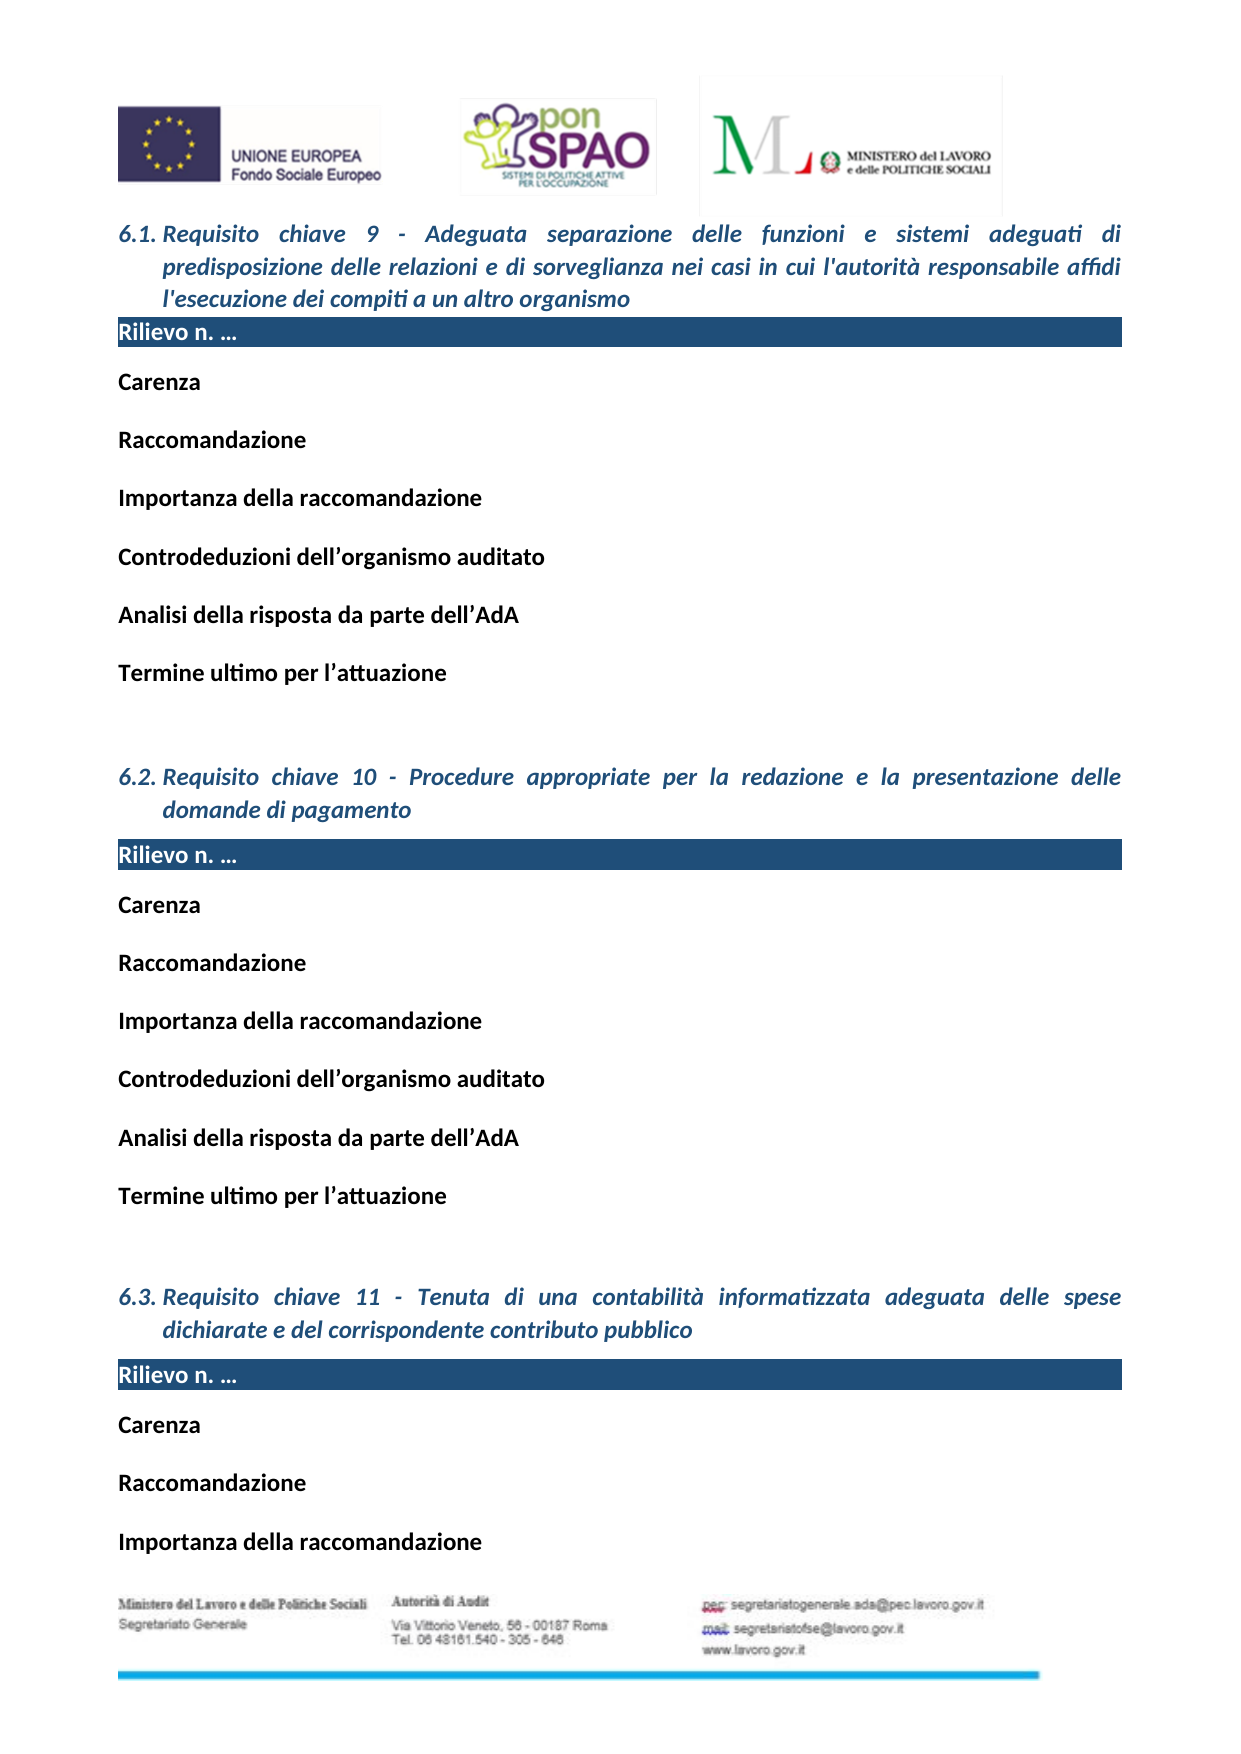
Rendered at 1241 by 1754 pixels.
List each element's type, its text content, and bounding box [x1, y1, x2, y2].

text Rilievo n. … [118, 839, 1122, 870]
text Controdeduzioni dell’organismo auditato [118, 541, 1122, 571]
text Controdeduzioni dell’organismo auditato [118, 1063, 1122, 1094]
picture [118, 73, 1123, 218]
text Carenza [118, 889, 1122, 919]
text Rilievo n. … [118, 317, 1122, 347]
text Raccomandazione [118, 947, 1122, 978]
text Analisi della risposta da parte dell’AdA [118, 599, 1122, 629]
subtitle Requisito chiave 9 - Adeguata separazione delle funzioni e sistemi adeguati di predisposizione delle relazioni e di sorveglianza nei casi in cui l'autorità responsabile affidi l'esecuzione dei compiti a un altro organismo [118, 218, 1122, 314]
text Carenza [118, 366, 1122, 397]
text Raccomandazione [118, 1467, 1122, 1498]
text Carenza [118, 1409, 1122, 1440]
text Termine ultimo per l’attuazione [118, 657, 1122, 688]
subtitle Requisito chiave 11 - Tenuta di una contabilità informatizzata adeguata delle spese dichiarate e del corrispondente contributo pubblico [118, 1281, 1122, 1345]
text Importanza della raccomandazione [118, 483, 1122, 513]
subtitle Requisito chiave 10 - Procedure appropriate per la redazione e la presentazione delle domande di pagamento [118, 761, 1122, 824]
text Importanza della raccomandazione [118, 1005, 1122, 1036]
picture [118, 1594, 1044, 1681]
text Rilievo n. … [118, 1359, 1122, 1390]
text Importanza della raccomandazione [118, 1526, 1122, 1556]
text Analisi della risposta da parte dell’AdA [118, 1122, 1122, 1152]
text Termine ultimo per l’attuazione [118, 1180, 1122, 1211]
text Raccomandazione [118, 424, 1122, 455]
